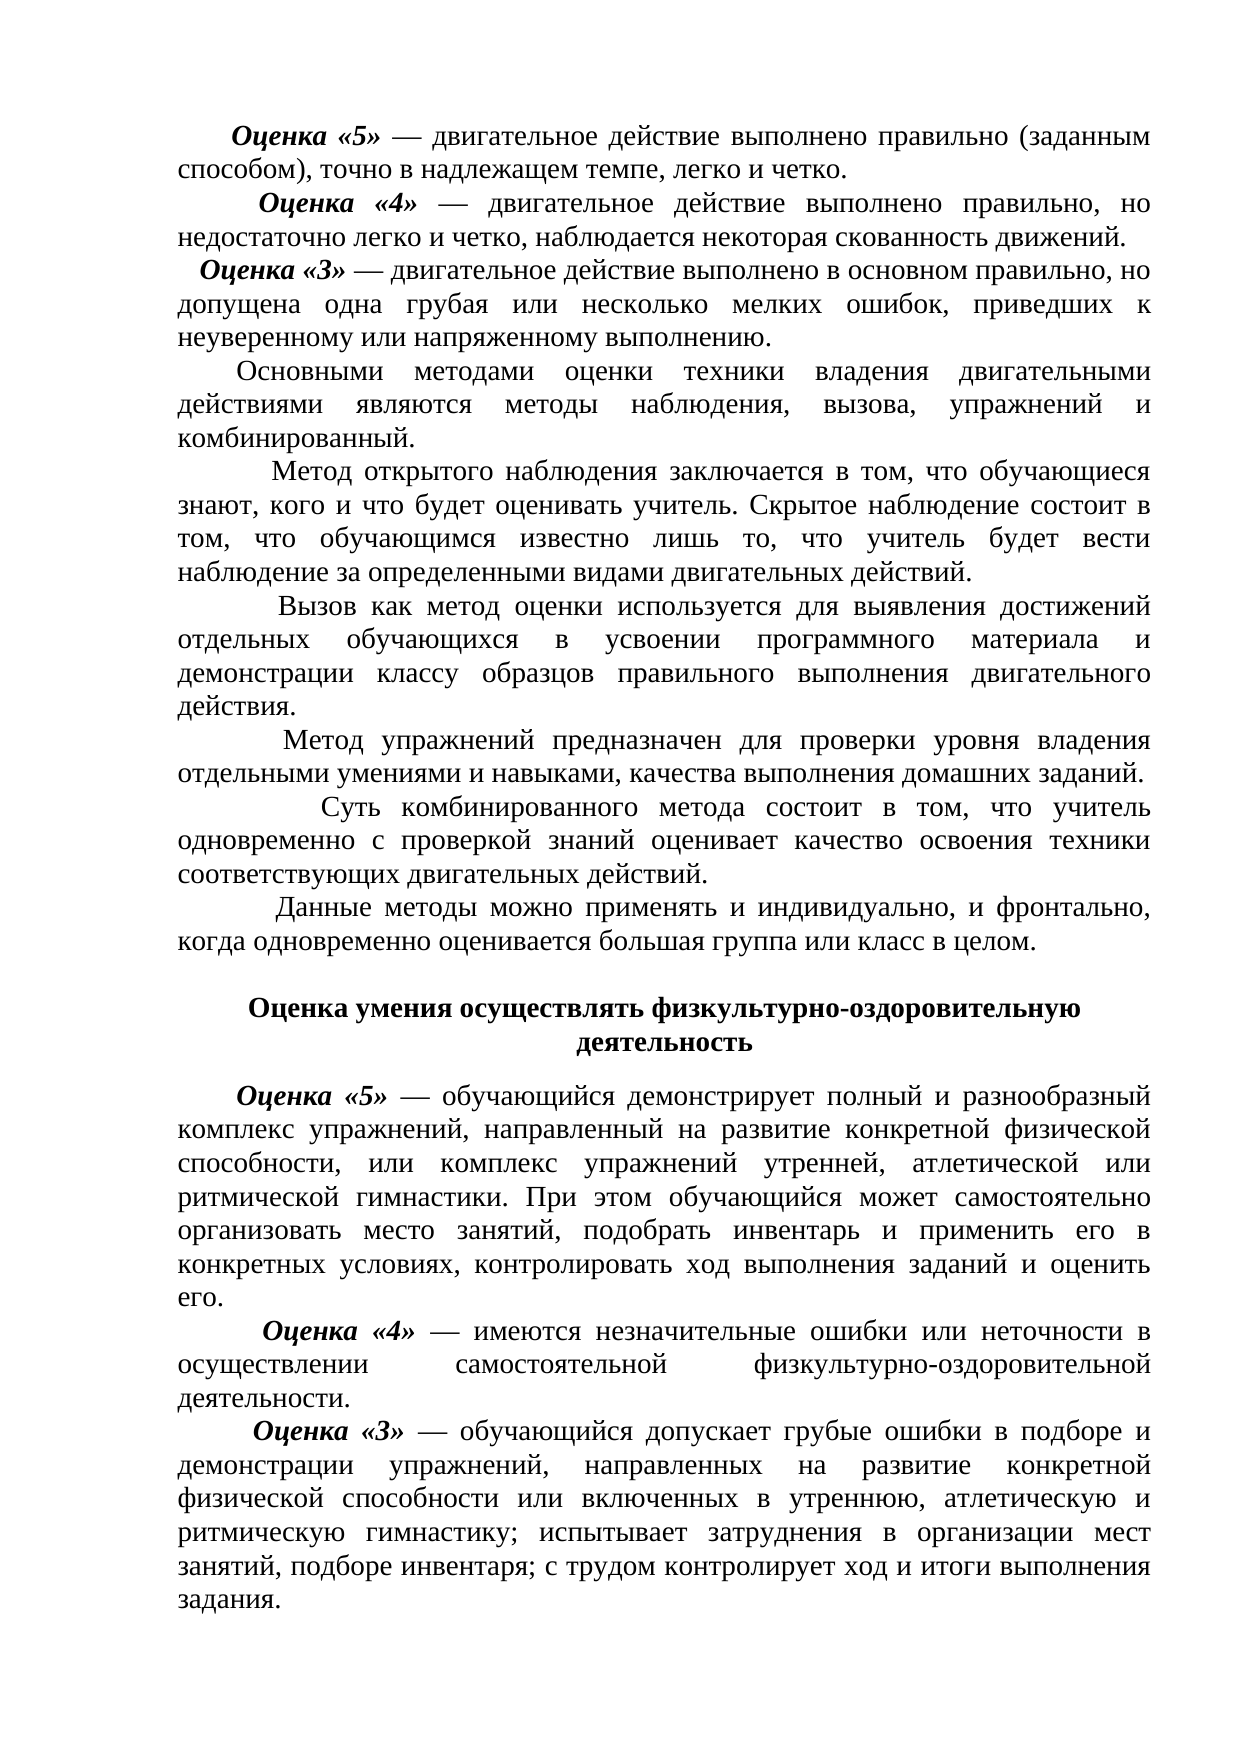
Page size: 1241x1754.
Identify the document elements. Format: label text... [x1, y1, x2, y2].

text Оценка «3» — обучающийся допускает грубые ошибки в подборе и демонстрации упражнений, направленных на развитие конкретной физической способности или включенных в утреннюю, атлетическую и ритмическую гимнастику; испытывает затруднения в организации мест занятий, подборе инвентаря; с трудом контролирует ход и итоги выполнения задания. [177, 1413, 1152, 1615]
text Основными методами оценки техники владения двигательными действиями являются методы наблюдения, вызова, упражнений и комбинированный. [177, 353, 1152, 453]
text Метод упражнений предназначен для проверки уровня владения отдельными умениями и навыками, качества выполнения домашних заданий. [177, 722, 1152, 789]
text Метод открытого наблюдения заключается в том, что обучающиеся знают, кого и что будет оценивать учитель. Скрытое наблюдение состоит в том, что обучающимся известно лишь то, что учитель будет вести наблюдение за определенными видами двигательных действий. [177, 453, 1152, 588]
text Вызов как метод оценки используется для выявления достижений отдельных обучающихся в усвоении программного материала и демонстрации классу образцов правильного выполнения двигательного действия. [177, 588, 1152, 722]
text Оценка умения осуществлять физкультурно-оздоровительную деятельность [177, 990, 1152, 1057]
text Оценка «3» — двигательное действие выполнено в основном правильно, но допущена одна грубая или несколько мелких ошибок, приведших к неуверенному или напряженному выполнению. [177, 252, 1152, 353]
text Суть комбинированного метода состоит в том, что учитель одновременно с проверкой знаний оценивает качество освоения техники соответствующих двигательных действий. [177, 789, 1152, 889]
text Оценка «4» — двигательное действие выполнено правильно, но недостаточно легко и четко, наблюдается некоторая скованность движений. [177, 185, 1152, 252]
text Оценка «5» — обучающийся демонстрирует полный и разнообразный комплекс упражнений, направленный на развитие конкретной физической способности, или комплекс упражнений утренней, атлетической или ритмической гимнастики. При этом обучающийся может самостоятельно организовать место занятий, подобрать инвентарь и применить его в конкретных условиях, контролировать ход выполнения заданий и оценить его. [177, 1078, 1152, 1313]
text Оценка «5» — двигательное действие выполнено правильно (заданным способом), точно в надлежащем темпе, легко и четко. [177, 118, 1152, 185]
text Данные методы можно применять и индивидуально, и фронтально, когда одновременно оценивается большая группа или класс в целом. [177, 889, 1152, 957]
text Оценка «4» — имеются незначительные ошибки или неточности в осуществлении самостоятельной физкультурно-оздоровительной деятельности. [177, 1313, 1152, 1413]
